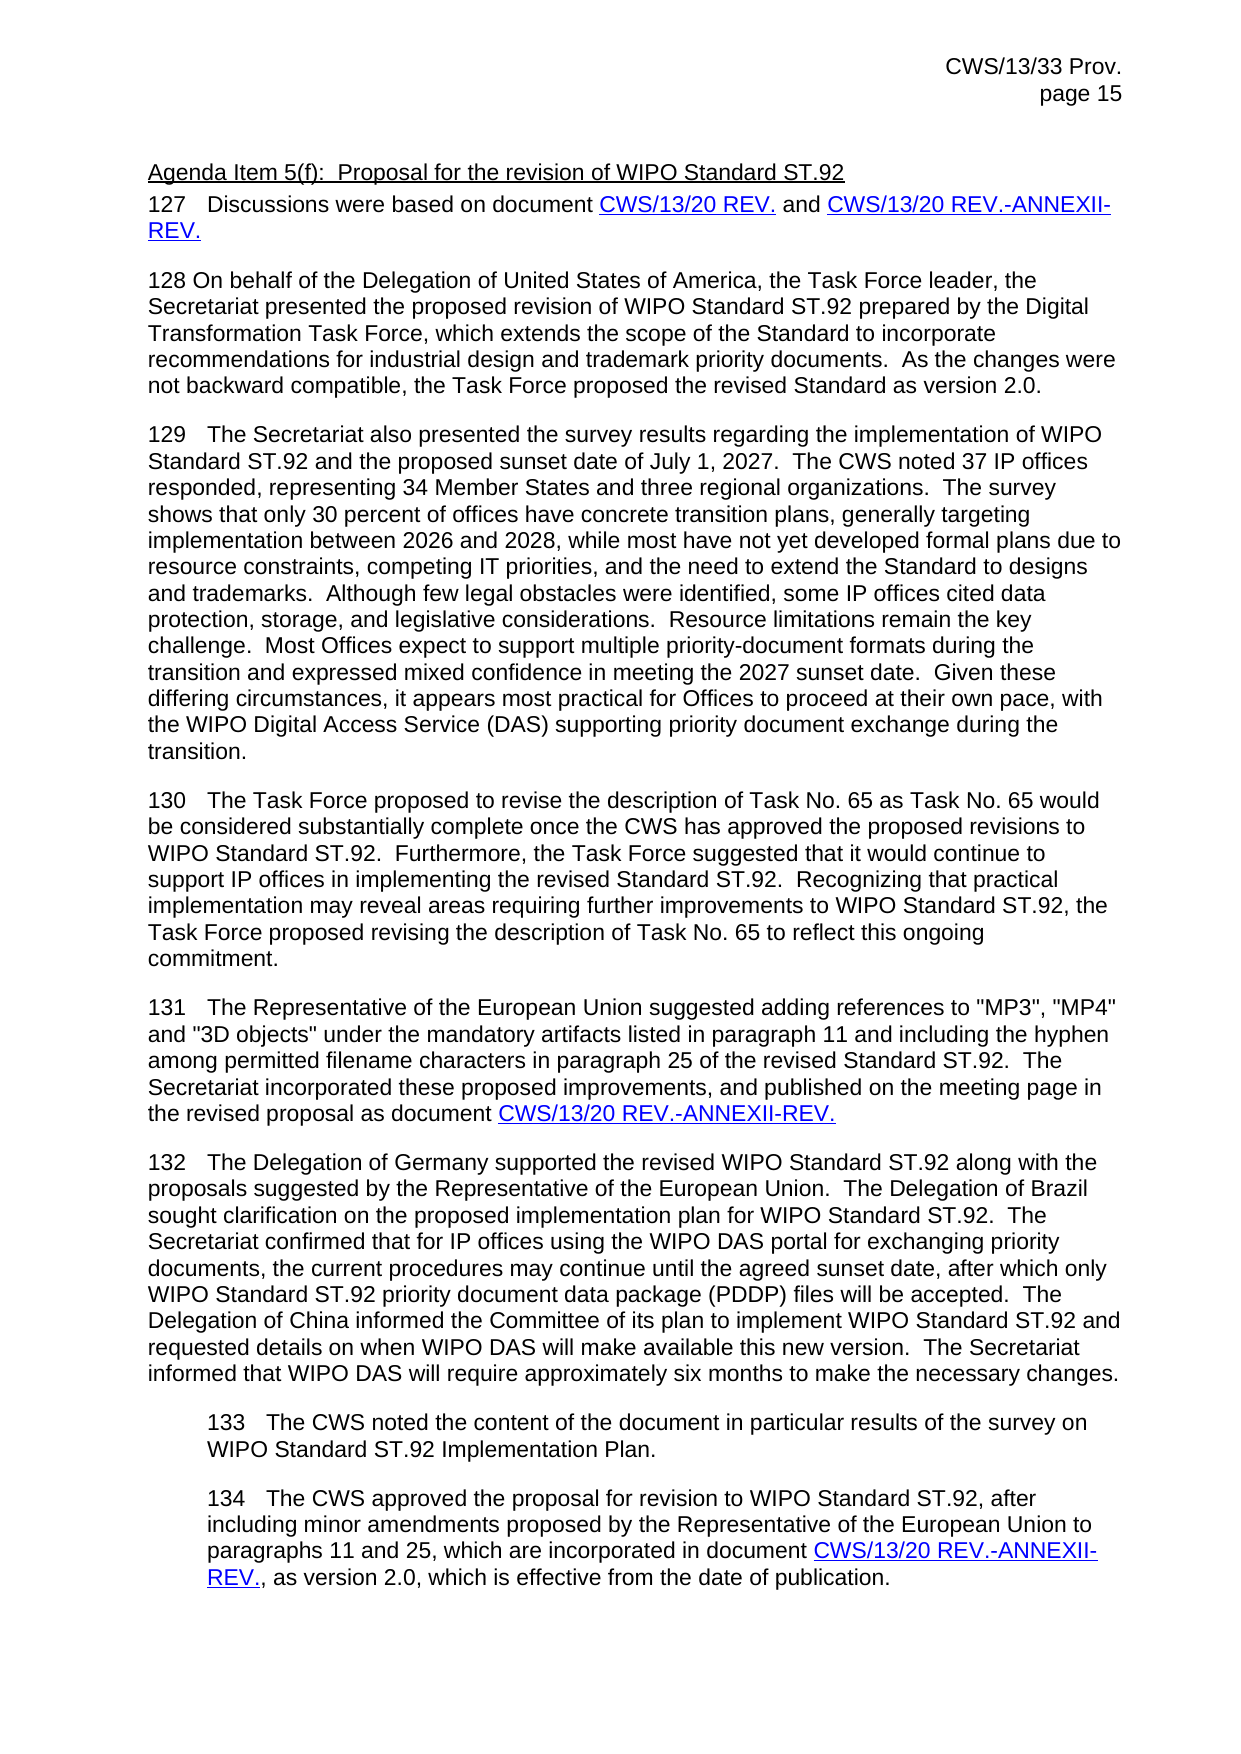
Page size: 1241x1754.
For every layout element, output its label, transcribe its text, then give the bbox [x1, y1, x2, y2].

list The CWS noted the content of the document in particular results of the survey on WIPO Standard ST.92 Implementation Plan. [207, 1409, 1122, 1462]
list The Task Force proposed to revise the description of Task No. 65 as Task No. 65 would be considered substantially complete once the CWS has approved the proposed revisions to WIPO Standard ST.92. Furthermore, the Task Force suggested that it would continue to support IP offices in implementing the revised Standard ST.92. Recognizing that practical implementation may reveal areas requiring further improvements to WIPO Standard ST.92, the Task Force proposed revising the description of Task No. 65 to reflect this ongoing commitment. [148, 787, 1122, 971]
subtitle Agenda Item 5(f): Proposal for the revision of WIPO Standard ST.92 [148, 158, 1122, 185]
list The CWS approved the proposal for revision to WIPO Standard ST.92, after including minor amendments proposed by the Representative of the European Union to paragraphs 11 and 25, which are incorporated in document CWS/13/20 REV.-ANNEXII-REV., as version 2.0, which is effective from the date of publication. [207, 1485, 1122, 1590]
list The Delegation of Germany supported the revised WIPO Standard ST.92 along with the proposals suggested by the Representative of the European Union. The Delegation of Brazil sought clarification on the proposed implementation plan for WIPO Standard ST.92. The Secretariat confirmed that for IP offices using the WIPO DAS portal for exchanging priority documents, the current procedures may continue until the agreed sunset date, after which only WIPO Standard ST.92 priority document data package (PDDP) files will be accepted. The Delegation of China informed the Committee of its plan to implement WIPO Standard ST.92 and requested details on when WIPO DAS will make available this new version. The Secretariat informed that WIPO DAS will require approximately six months to make the necessary changes. [148, 1149, 1122, 1386]
list Discussions were based on document CWS/13/20 REV. and CWS/13/20 REV.-ANNEXII-REV. [148, 191, 1122, 244]
list The Representative of the European Union suggested adding references to "MP3", "MP4" and "3D objects" under the mandatory artifacts listed in paragraph 11 and including the hyphen among permitted filename characters in paragraph 25 of the revised Standard ST.92. The Secretariat incorporated these proposed improvements, and published on the meeting page in the revised proposal as document CWS/13/20 REV.-ANNEXII-REV. [148, 994, 1122, 1126]
list The Secretariat also presented the survey results regarding the implementation of WIPO Standard ST.92 and the proposed sunset date of July 1, 2027. The CWS noted 37 IP offices responded, representing 34 Member States and three regional organizations. The survey shows that only 30 percent of offices have concrete transition plans, generally targeting implementation between 2026 and 2028, while most have not yet developed formal plans due to resource constraints, competing IT priorities, and the need to extend the Standard to designs and trademarks. Although few legal obstacles were identified, some IP offices cited data protection, storage, and legislative considerations. Resource limitations remain the key challenge. Most Offices expect to support multiple priority-document formats during the transition and expressed mixed confidence in meeting the 2027 sunset date. Given these differing circumstances, it appears most practical for Offices to proceed at their own pace, with the WIPO Digital Access Service (DAS) supporting priority document exchange during the transition. [148, 421, 1122, 764]
list On behalf of the Delegation of United States of America, the Task Force leader, the Secretariat presented the proposed revision of WIPO Standard ST.92 prepared by the Digital Transformation Task Force, which extends the scope of the Standard to incorporate recommendations for industrial design and trademark priority documents. As the changes were not backward compatible, the Task Force proposed the revised Standard as version 2.0. [148, 267, 1122, 398]
